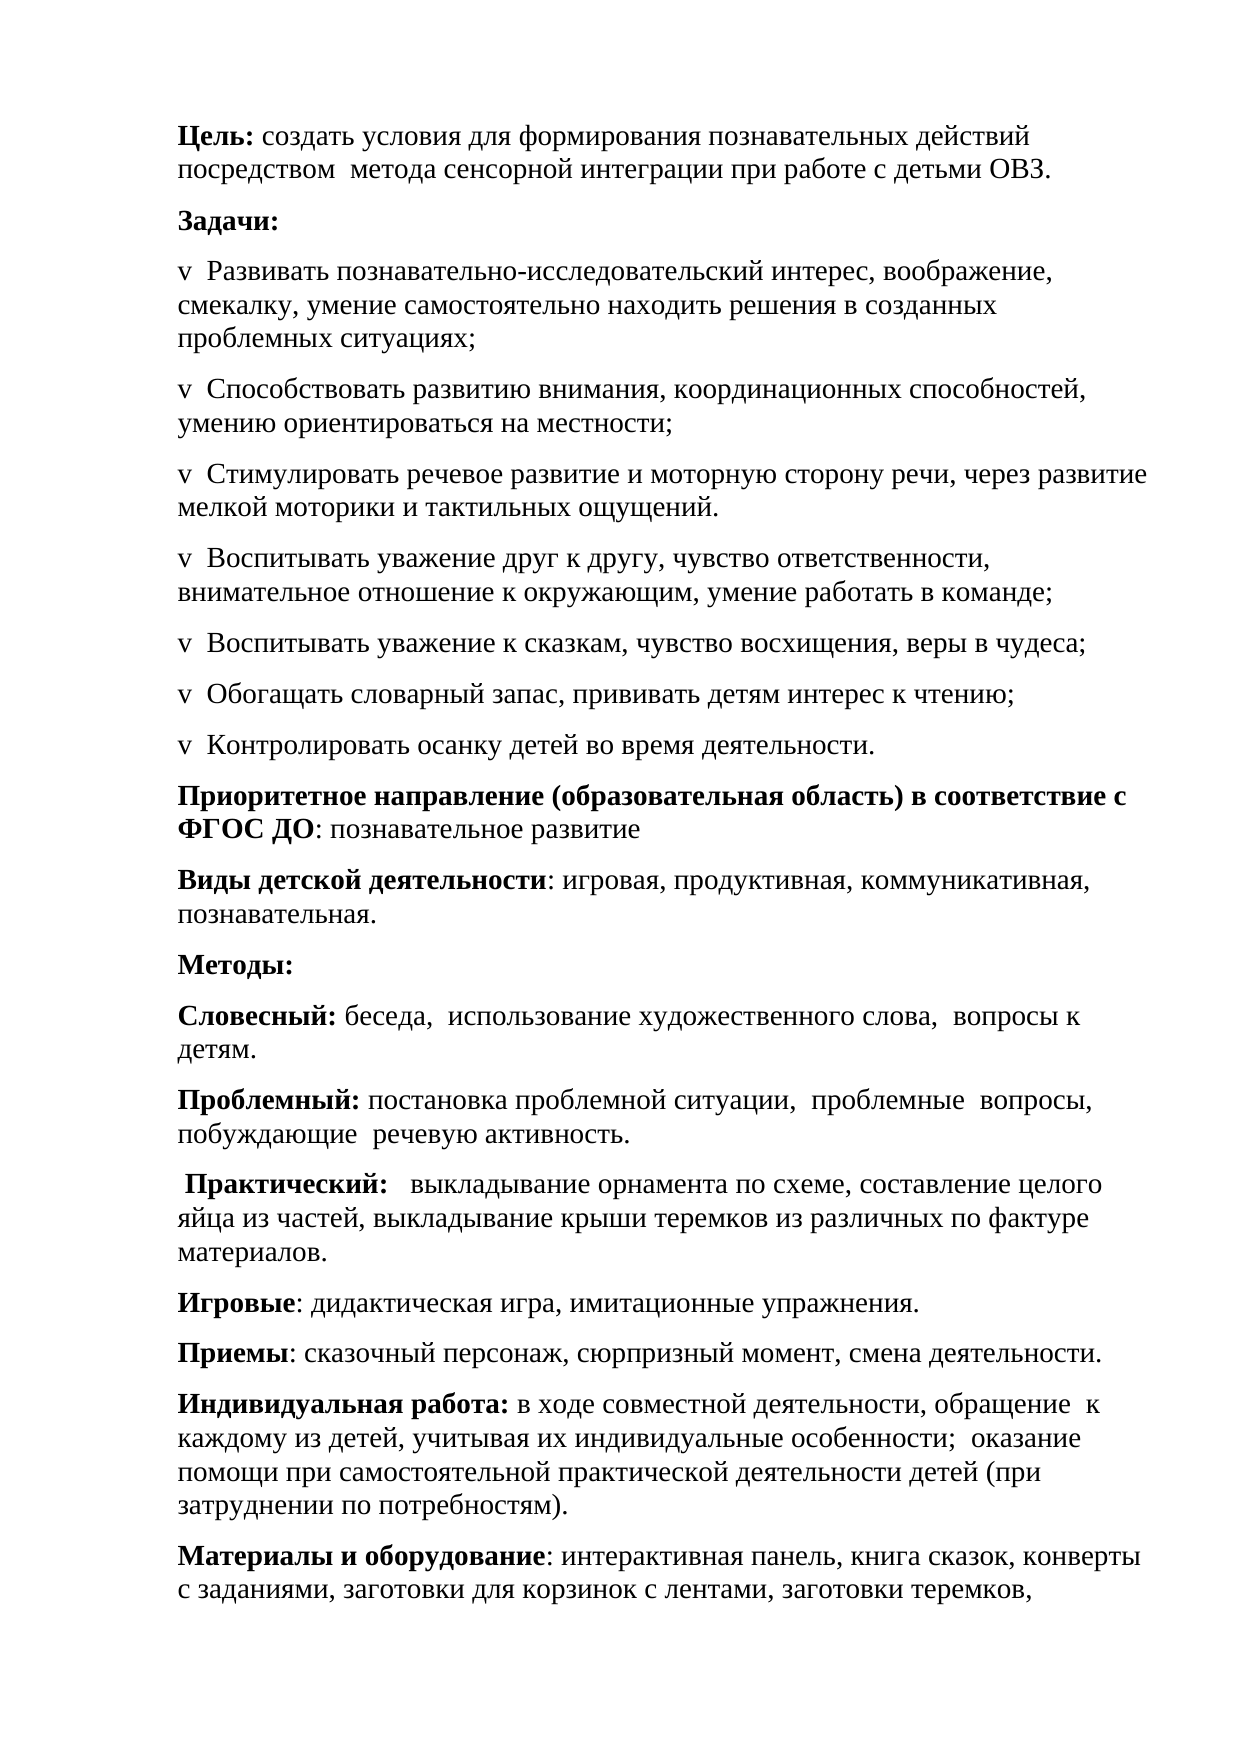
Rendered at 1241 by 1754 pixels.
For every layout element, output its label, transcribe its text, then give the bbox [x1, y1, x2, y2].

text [177, 1538, 1152, 1605]
text v Стимулировать речевое развитие и моторную сторону речи, через развитие мелкой моторики и тактильных ощущений. [177, 456, 1152, 523]
text Методы: [177, 947, 1152, 980]
text v Контролировать осанку детей во время деятельности. [177, 727, 1152, 760]
text v Воспитывать уважение к сказкам, чувство восхищения, веры в чудеса; [177, 625, 1152, 658]
text Приоритетное направление (образовательная область) в соответствие с ФГОС ДО: познавательное развитие [177, 778, 1152, 845]
text Практический: выкладывание орнамента по схеме, составление целого яйца из частей, выкладывание крыши теремков из различных по фактуре материалов. [177, 1167, 1152, 1267]
text v Развивать познавательно-исследовательский интерес, воображение, смекалку, умение самостоятельно находить решения в созданных проблемных ситуациях; [177, 253, 1152, 354]
text Задачи: [177, 203, 1152, 236]
text Приемы: сказочный персонаж, сюрпризный момент, смена деятельности. [177, 1336, 1152, 1369]
text Проблемный: постановка проблемной ситуации, проблемные вопросы, побуждающие речевую активность. [177, 1082, 1152, 1149]
text Виды детской деятельности: игровая, продуктивная, коммуникативная, познавательная. [177, 862, 1152, 929]
text v Воспитывать уважение друг к другу, чувство ответственности, внимательное отношение к окружающим, умение работать в команде; [177, 541, 1152, 608]
text Игровые: дидактическая игра, имитационные упражнения. [177, 1285, 1152, 1318]
text Цель: создать условия для формирования познавательных действий посредством метода сенсорной интеграции при работе с детьми ОВЗ. [177, 118, 1152, 185]
text Словесный: беседа, использование художественного слова, вопросы к детям. [177, 998, 1152, 1065]
text Индивидуальная работа: в ходе совместной деятельности, обращение к каждому из детей, учитывая их индивидуальные особенности; оказание помощи при самостоятельной практической деятельности детей (при затруднении по потребностям). [177, 1387, 1152, 1521]
text v Способствовать развитию внимания, координационных способностей, умению ориентироваться на местности; [177, 372, 1152, 439]
text v Обогащать словарный запас, прививать детям интерес к чтению; [177, 676, 1152, 709]
